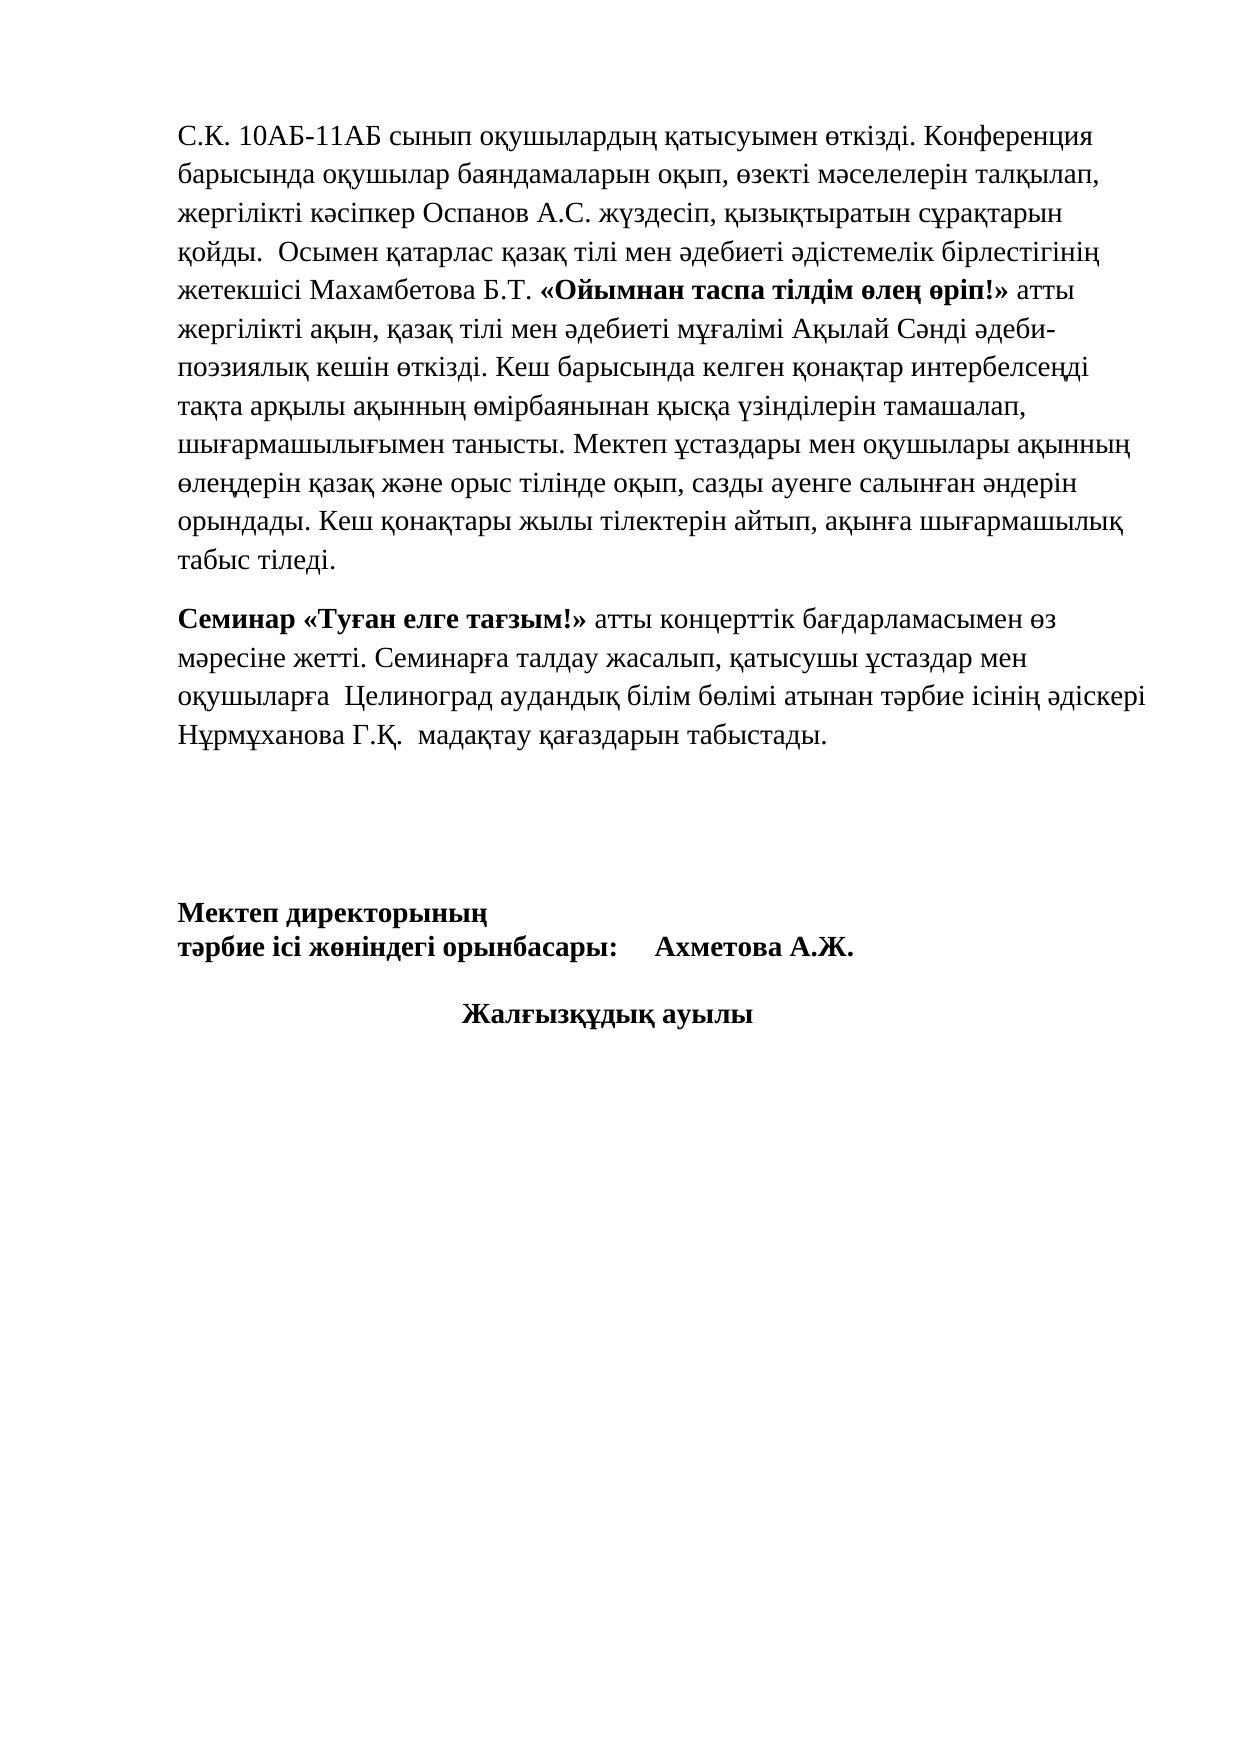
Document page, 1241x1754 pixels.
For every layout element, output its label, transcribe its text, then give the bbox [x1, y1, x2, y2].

text Жалғызқұдық ауылы [177, 996, 1152, 1029]
text Мектеп директорының [177, 895, 1152, 929]
text тәрбие ісі жөніндегі орынбасары: Ахметова А.Ж. [177, 929, 1152, 962]
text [177, 118, 1152, 576]
text Семинар «Туған елге тағзым!» атты концерттік бағдарламасымен өз мәресіне жетті. Семинарға талдау жасалып, қатысушы ұстаздар мен оқушыларға Целиноград аудандық білім бөлімі атынан тәрбие ісінің әдіскері Нұрмұханова Г.Қ. мадақтау қағаздарын табыстады. [177, 601, 1152, 751]
